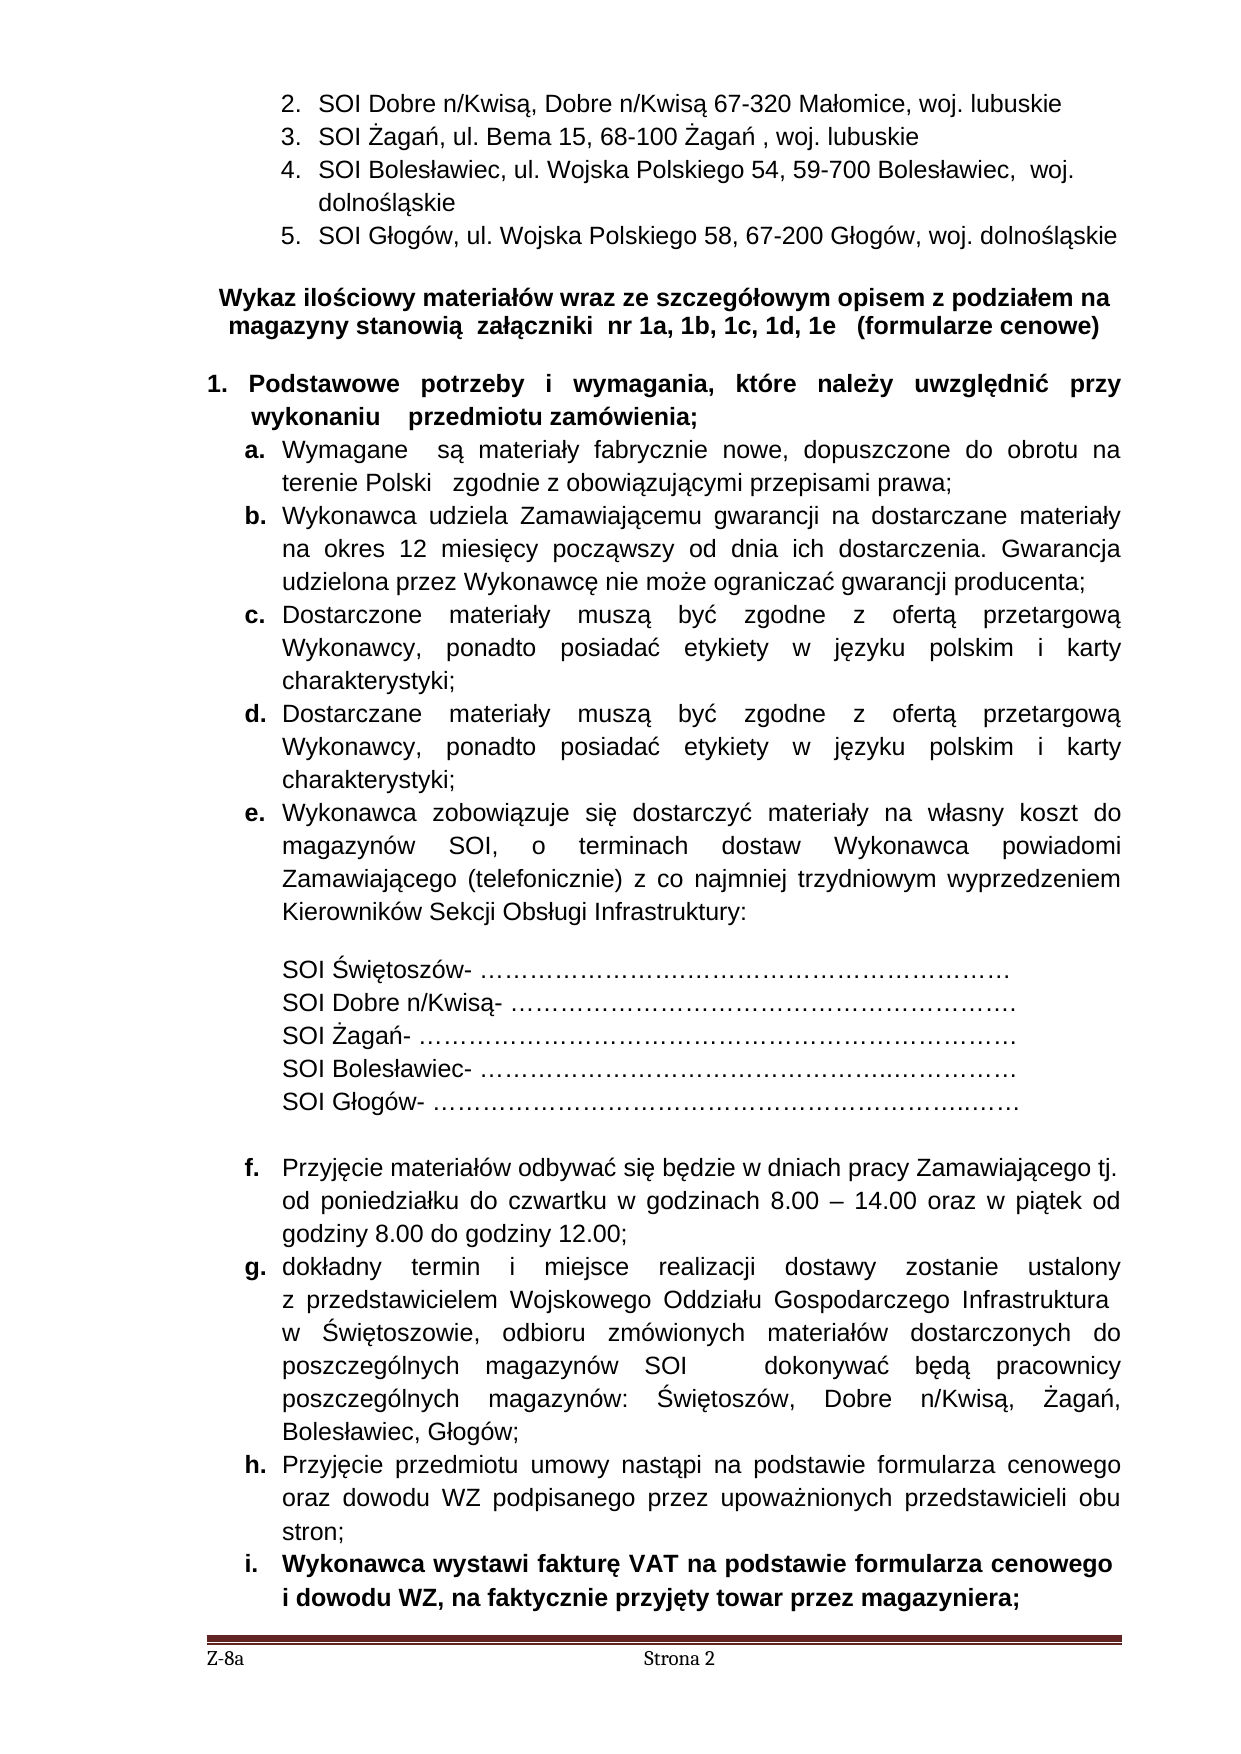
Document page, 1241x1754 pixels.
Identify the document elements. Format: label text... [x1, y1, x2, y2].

text SOI Bolesławiec- …………………………………………..…………… [282, 1054, 1122, 1083]
list Przyjęcie materiałów odbywać się będzie w dniach pracy Zamawiającego tj. [244, 1153, 1122, 1182]
list SOI Dobre n/Kwisą, Dobre n/Kwisą 67-320 Małomice, woj. lubuskie [281, 89, 1122, 117]
list dokładny termin i miejsce realizacji dostawy zostanie ustalony z przedstawicielem Wojskowego Oddziału Gospodarczego Infrastruktura w Świętoszowie, odbioru zmówionych materiałów dostarczonych do poszczególnych magazynów SOI dokonywać będą pracownicy poszczególnych magazynów: Świętoszów, Dobre n/Kwisą, Żagań, Bolesławiec, Głogów; [244, 1252, 1122, 1446]
text SOI Świętoszów- …………………….………………………………… [282, 955, 1122, 984]
list SOI Bolesławiec, ul. Wojska Polskiego 54, 59-700 Bolesławiec, woj. dolnośląskie [281, 155, 1122, 216]
text SOI Głogów- ………………………………………………………..…… [282, 1087, 1122, 1116]
list Wykonawca wystawi fakturę VAT na podstawie formularza cenowego i dowodu WZ, na faktycznie przyjęty towar przez magazyniera; [244, 1549, 1122, 1611]
text Wykaz ilościowy materiałów wraz ze szczegółowym opisem z podziałem na magazyny stanowią załączniki nr 1a, 1b, 1c, 1d, 1e (formularze cenowe) [207, 282, 1122, 340]
list Przyjęcie przedmiotu umowy nastąpi na podstawie formularza cenowego oraz dowodu WZ podpisanego przez upoważnionych przedstawicieli obu stron; [244, 1450, 1122, 1545]
list Dostarczone materiały muszą być zgodne z ofertą przetargową Wykonawcy, ponadto posiadać etykiety w języku polskim i karty charakterystyki; [244, 600, 1122, 695]
list Wykonawca zobowiązuje się dostarczyć materiały na własny koszt do magazynów SOI, o terminach dostaw Wykonawca powiadomi Zamawiającego (telefonicznie) z co najmniej trzydniowym wyprzedzeniem Kierowników Sekcji Obsługi Infrastruktury: [244, 798, 1122, 926]
list Wymagane są materiały fabrycznie nowe, dopuszczone do obrotu na terenie Polski zgodnie z obowiązującymi przepisami prawa; [244, 435, 1122, 497]
text SOI Dobre n/Kwisą- ……………………………………………………. [282, 988, 1122, 1017]
list od poniedziałku do czwartku w godzinach 8.00 – 14.00 oraz w piątek od godziny 8.00 do godziny 12.00; [282, 1186, 1122, 1248]
list Wykonawca udziela Zamawiającemu gwarancji na dostarczane materiały na okres 12 miesięcy począwszy od dnia ich dostarczenia. Gwarancja udzielona przez Wykonawcę nie może ograniczać gwarancji producenta; [244, 501, 1122, 596]
list SOI Głogów, ul. Wojska Polskiego 58, 67-200 Głogów, woj. dolnośląskie [281, 221, 1122, 249]
list Dostarczane materiały muszą być zgodne z ofertą przetargową Wykonawcy, ponadto posiadać etykiety w języku polskim i karty charakterystyki; [244, 699, 1122, 794]
list SOI Żagań, ul. Bema 15, 68-100 Żagań , woj. lubuskie [281, 122, 1122, 150]
text SOI Żagań- ……………………………………………………………… [282, 1021, 1122, 1050]
list 1. Podstawowe potrzeby i wymagania, które należy uwzględnić przy wykonaniu przedmiotu zamówienia; [207, 369, 1122, 431]
